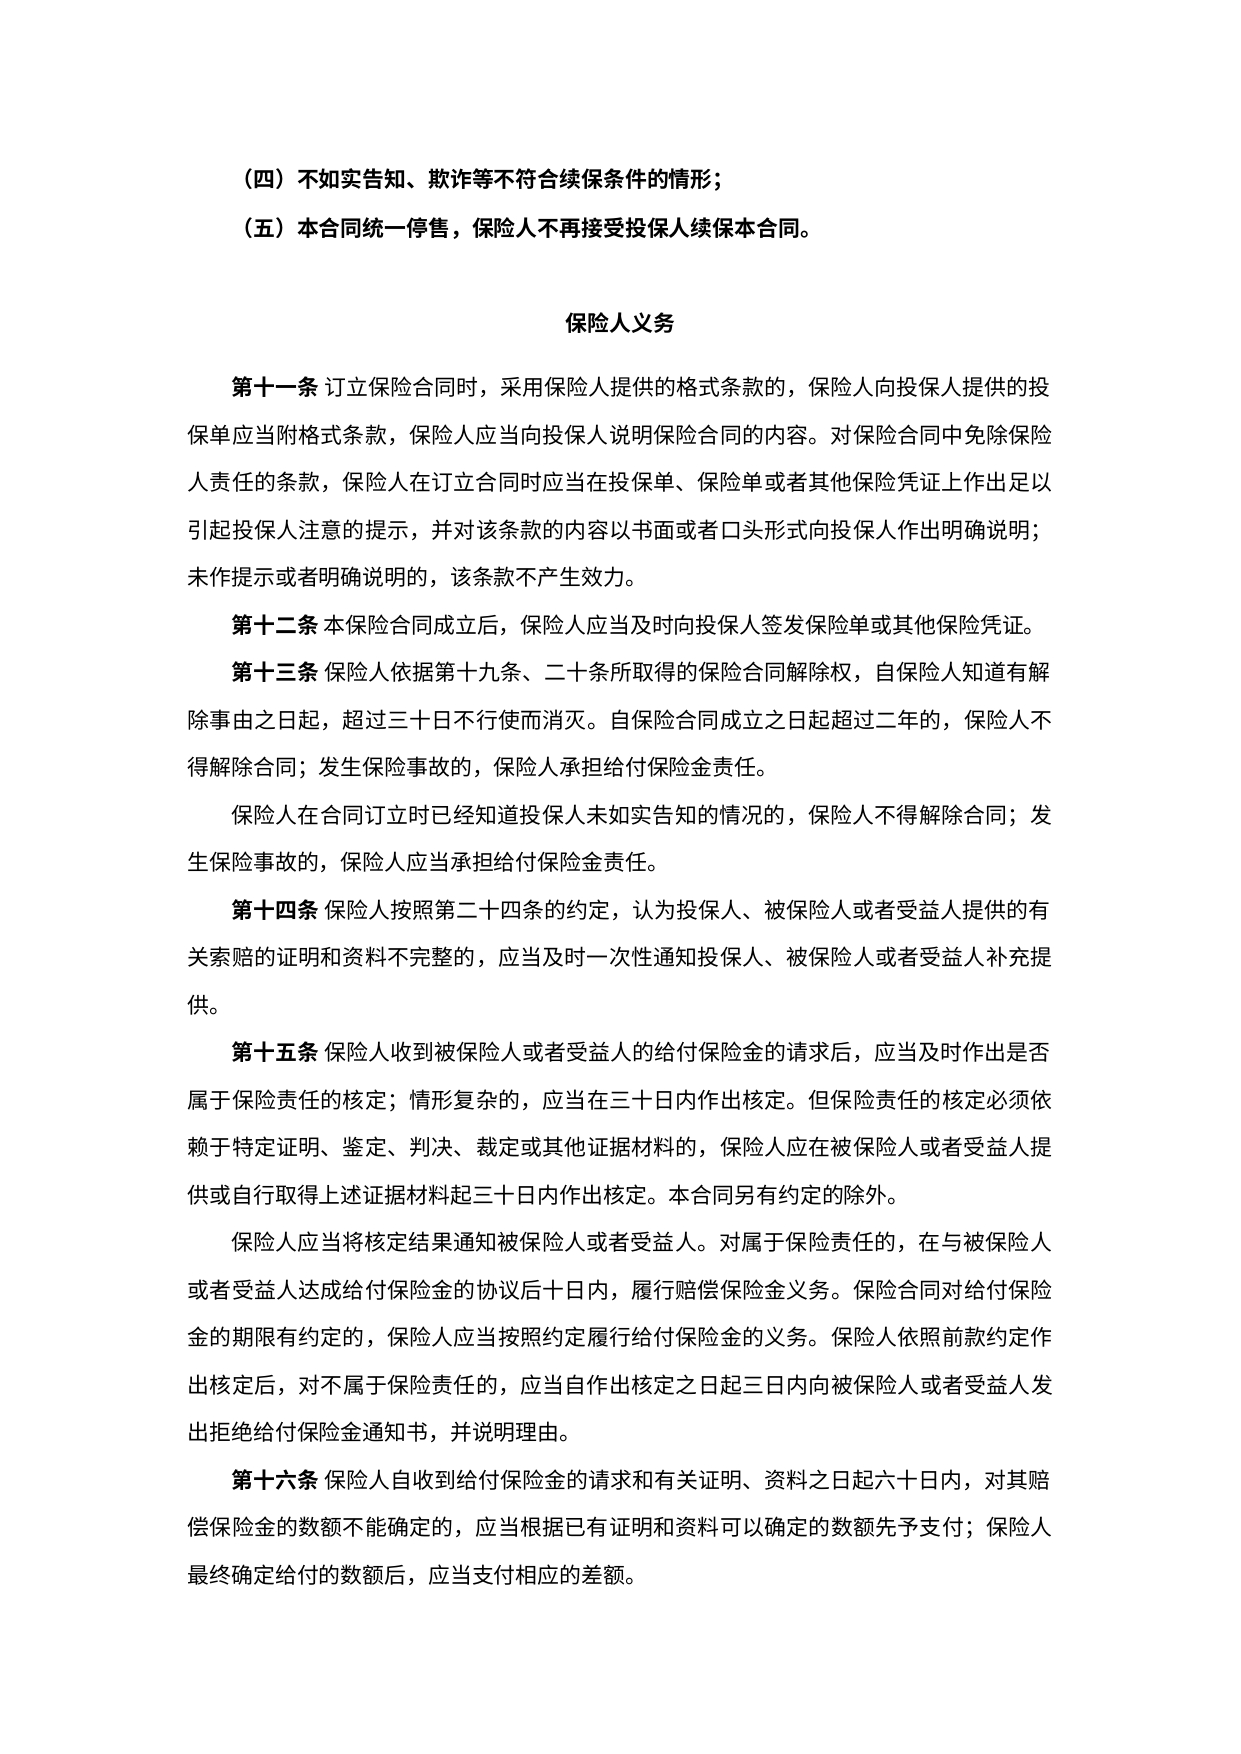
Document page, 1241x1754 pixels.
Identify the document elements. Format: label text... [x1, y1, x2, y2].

text （五）本合同统一停售，保险人不再接受投保人续保本合同。 [187, 210, 1053, 243]
list 第十六条 保险人自收到给付保险金的请求和有关证明、资料之日起六十日内，对其赔偿保险金的数额不能确定的，应当根据已有证明和资料可以确定的数额先予支付；保险人最终确定给付的数额后，应当支付相应的差额。 [187, 1463, 1053, 1589]
list 第十二条 本保险合同成立后，保险人应当及时向投保人签发保险单或其他保险凭证。 [187, 608, 1053, 639]
text 保险人应当将核定结果通知被保险人或者受益人。对属于保险责任的，在与被保险人或者受益人达成给付保险金的协议后十日内，履行赔偿保险金义务。保险合同对给付保险金的期限有约定的，保险人应当按照约定履行给付保险金的义务。保险人依照前款约定作出核定后，对不属于保险责任的，应当自作出核定之日起三日内向被保险人或者受益人发出拒绝给付保险金通知书，并说明理由。 [187, 1225, 1053, 1447]
text 保险人义务 [187, 306, 1053, 338]
text （四）不如实告知、欺诈等不符合续保条件的情形； [187, 162, 1053, 194]
list 第十四条 保险人按照第二十四条的约定，认为投保人、被保险人或者受益人提供的有关索赔的证明和资料不完整的，应当及时一次性通知投保人、被保险人或者受益人补充提供。 [187, 893, 1053, 1019]
list 第十三条 保险人依据第十九条、二十条所取得的保险合同解除权，自保险人知道有解除事由之日起，超过三十日不行使而消灭。自保险合同成立之日起超过二年的，保险人不得解除合同；发生保险事故的，保险人承担给付保险金责任。 [187, 655, 1053, 782]
text 保险人在合同订立时已经知道投保人未如实告知的情况的，保险人不得解除合同；发生保险事故的，保险人应当承担给付保险金责任。 [187, 798, 1053, 877]
list 第十一条 订立保险合同时，采用保险人提供的格式条款的，保险人向投保人提供的投保单应当附格式条款，保险人应当向投保人说明保险合同的内容。对保险合同中免除保险人责任的条款，保险人在订立合同时应当在投保单、保险单或者其他保险凭证上作出足以引起投保人注意的提示，并对该条款的内容以书面或者口头形式向投保人作出明确说明；未作提示或者明确说明的，该条款不产生效力。 [187, 370, 1053, 592]
list 第十五条 保险人收到被保险人或者受益人的给付保险金的请求后，应当及时作出是否属于保险责任的核定；情形复杂的，应当在三十日内作出核定。但保险责任的核定必须依赖于特定证明、鉴定、判决、裁定或其他证据材料的，保险人应在被保险人或者受益人提供或自行取得上述证据材料起三十日内作出核定。本合同另有约定的除外。 [187, 1035, 1053, 1209]
